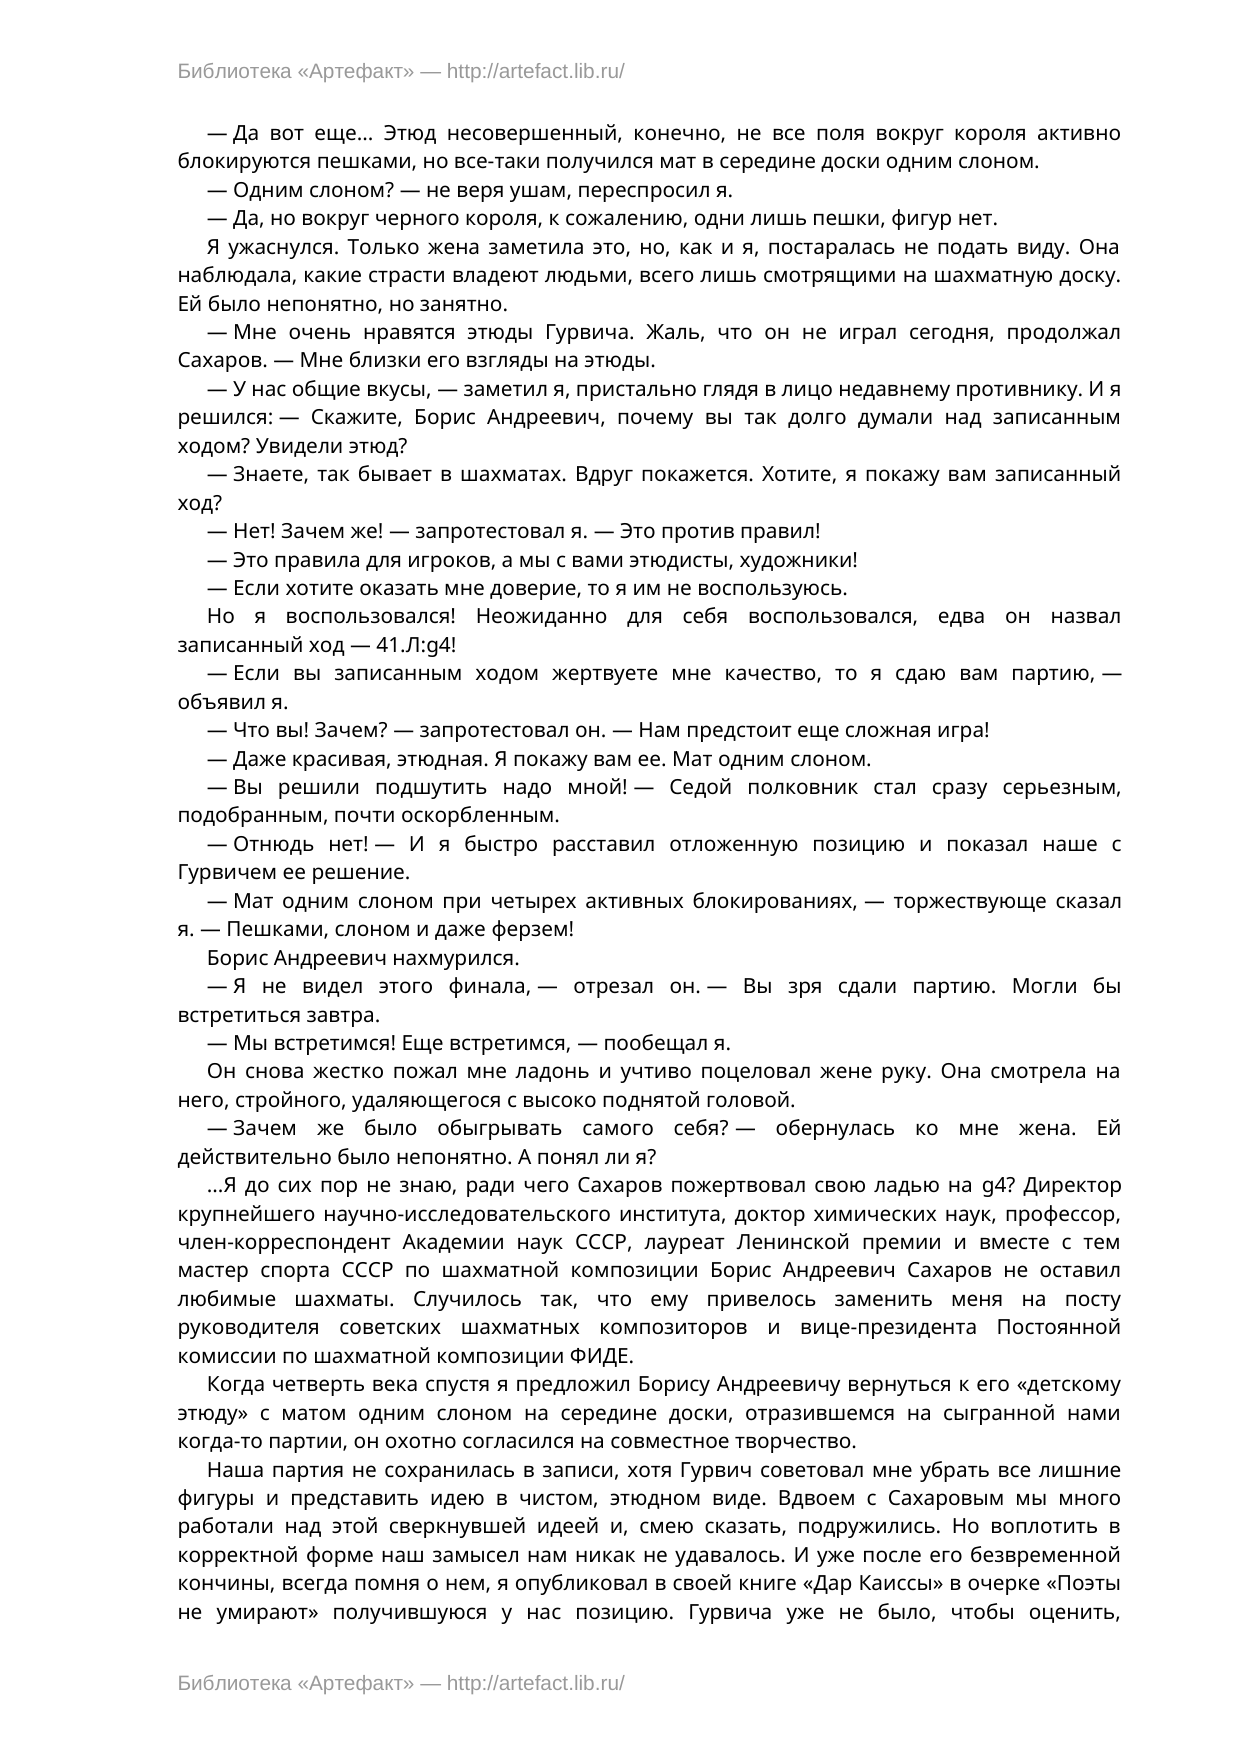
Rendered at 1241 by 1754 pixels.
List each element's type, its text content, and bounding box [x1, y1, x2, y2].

text — Если вы записанным ходом жертвуете мне качество, то я сдаю вам партию, — объявил я. [177, 658, 1122, 715]
text — Вы решили подшутить надо мной! — Седой полковник стал сразу серьезным, подобранным, почти оскорбленным. [177, 772, 1122, 829]
text — Да вот еще... Этюд несовершенный, конечно, не все поля вокруг короля активно блокируются пешками, но все-таки получился мат в середине доски одним слоном. [177, 118, 1122, 175]
text Но я воспользовался! Неожиданно для себя воспользовался, едва он назвал записанный ход — 41.Л:g4! [177, 602, 1122, 658]
text — Мне очень нравятся этюды Гурвича. Жаль, что он не играл сегодня, продолжал Сахаров. — Мне близки его взгляды на этюды. [177, 317, 1122, 374]
text — Мы встретимся! Еще встретимся, — пообещал я. [177, 1028, 1122, 1057]
text — Да, но вокруг черного короля, к сожалению, одни лишь пешки, фигур нет. [177, 203, 1122, 232]
text — У нас общие вкусы, — заметил я, пристально глядя в лицо недавнему противнику. И я решился: — Скажите, Борис Андреевич, почему вы так долго думали над записанным ходом? Увидели этюд? [177, 374, 1122, 459]
text — Нет! Зачем же! — запротестовал я. — Это против правил! [177, 516, 1122, 545]
text Он снова жестко пожал мне ладонь и учтиво поцеловал жене руку. Она смотрела на него, стройного, удаляющегося с высоко поднятой головой. [177, 1057, 1122, 1113]
text — Что вы! Зачем? — запротестовал он. — Нам предстоит еще сложная игра! [177, 715, 1122, 744]
text Борис Андреевич нахмурился. [177, 943, 1122, 971]
text — Мат одним слоном при четырех активных блокированиях, — торжествующе сказал я. — Пешками, слоном и даже ферзем! [177, 886, 1122, 943]
text — Это правила для игроков, а мы с вами этюдисты, художники! [177, 545, 1122, 573]
text Я ужаснулся. Только жена заметила это, но, как и я, постаралась не подать виду. Она наблюдала, какие страсти владеют людьми, всего лишь смотрящими на шахматную доску. Ей было непонятно, но занятно. [177, 232, 1122, 317]
text — Если хотите оказать мне доверие, то я им не воспользуюсь. [177, 573, 1122, 602]
text — Одним слоном? — не веря ушам, переспросил я. [177, 175, 1122, 203]
text Когда четверть века спустя я предложил Борису Андреевичу вернуться к его «детскому этюду» с матом одним слоном на середине доски, отразившемся на сыгранной нами когда-то партии, он охотно согласился на совместное творчество. [177, 1369, 1122, 1455]
text — Я не видел этого финала, — отрезал он. — Вы зря сдали партию. Могли бы встретиться завтра. [177, 971, 1122, 1028]
text ...Я до сих пор не знаю, ради чего Сахаров пожертвовал свою ладью на g4? Директор крупнейшего научно-исследовательского института, доктор химических наук, профессор, член-корреспондент Академии наук СССР, лауреат Ленинской премии и вместе с тем мастер спорта СССР по шахматной композиции Борис Андреевич Сахаров не оставил любимые шахматы. Случилось так, что ему привелось заменить меня на посту руководителя советских шахматных композиторов и вице-президента Постоянной комиссии по шахматной композиции ФИДЕ. [177, 1170, 1122, 1369]
text — Знаете, так бывает в шахматах. Вдруг покажется. Хотите, я покажу вам записанный ход? [177, 459, 1122, 516]
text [177, 1455, 1122, 1625]
text — Отнюдь нет! — И я быстро расставил отложенную позицию и показал наше с Гурвичем ее решение. [177, 829, 1122, 886]
text — Даже красивая, этюдная. Я покажу вам ее. Мат одним слоном. [177, 744, 1122, 772]
text — Зачем же было обыгрывать самого себя? — обернулась ко мне жена. Ей действительно было непонятно. А понял ли я? [177, 1113, 1122, 1170]
